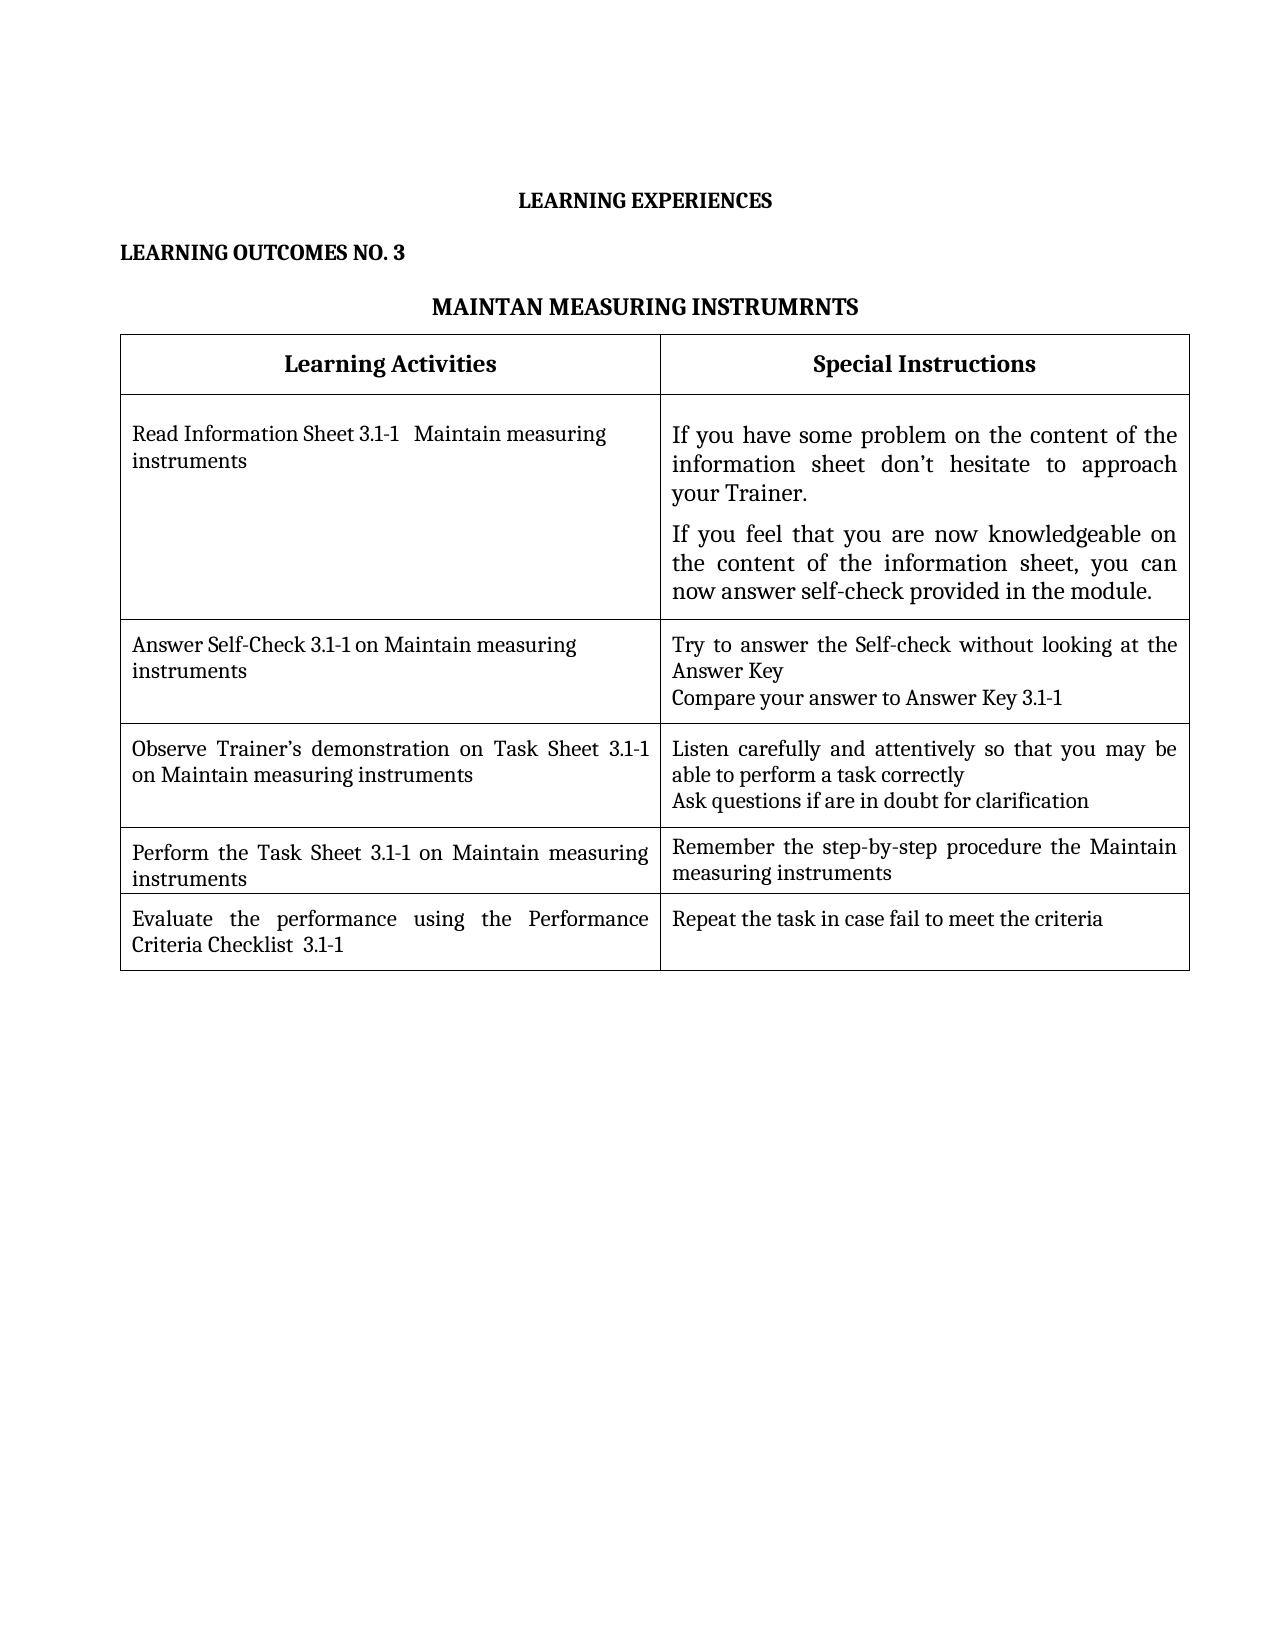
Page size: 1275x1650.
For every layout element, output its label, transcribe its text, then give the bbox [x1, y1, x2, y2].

table_cell Repeat the task in case fail to meet the criteria [661, 894, 1189, 970]
table_cell Remember the step-by-step procedure the Maintain measuring instruments [661, 828, 1189, 892]
text MAINTAN MEASURING INSTRUMRNTS [120, 293, 1170, 322]
table_cell Evaluate the performance using the Performance Criteria Checklist 3.1-1 [121, 894, 660, 970]
table_cell Read Information Sheet 3.1-1 Maintain measuring instruments [121, 395, 660, 618]
table_cell Listen carefully and attentively so that you may be able to perform a task correctly Ask questions if are in doubt for clarification [661, 724, 1189, 827]
table_cell Perform the Task Sheet 3.1-1 on Maintain measuring instruments [121, 828, 660, 892]
table_cell Observe Trainer’s demonstration on Task Sheet 3.1-1 on Maintain measuring instruments [121, 724, 660, 827]
table_cell If you have some problem on the content of the information sheet don’t hesitate to approach your Trainer. If you feel that you are now knowledgeable on the content of the information sheet, you can now answer self-check provided in the module. [661, 395, 1189, 618]
text LEARNING EXPERIENCES [120, 187, 1170, 214]
table_cell Answer Self-Check 3.1-1 on Maintain measuring instruments [121, 620, 660, 723]
table_header Special Instructions [661, 335, 1189, 394]
table_cell Try to answer the Self-check without looking at the Answer Key Compare your answer to Answer Key 3.1-1 [661, 620, 1189, 723]
text LEARNING OUTCOMES NO. 3 [120, 240, 1170, 267]
table_header Learning Activities [121, 335, 660, 394]
